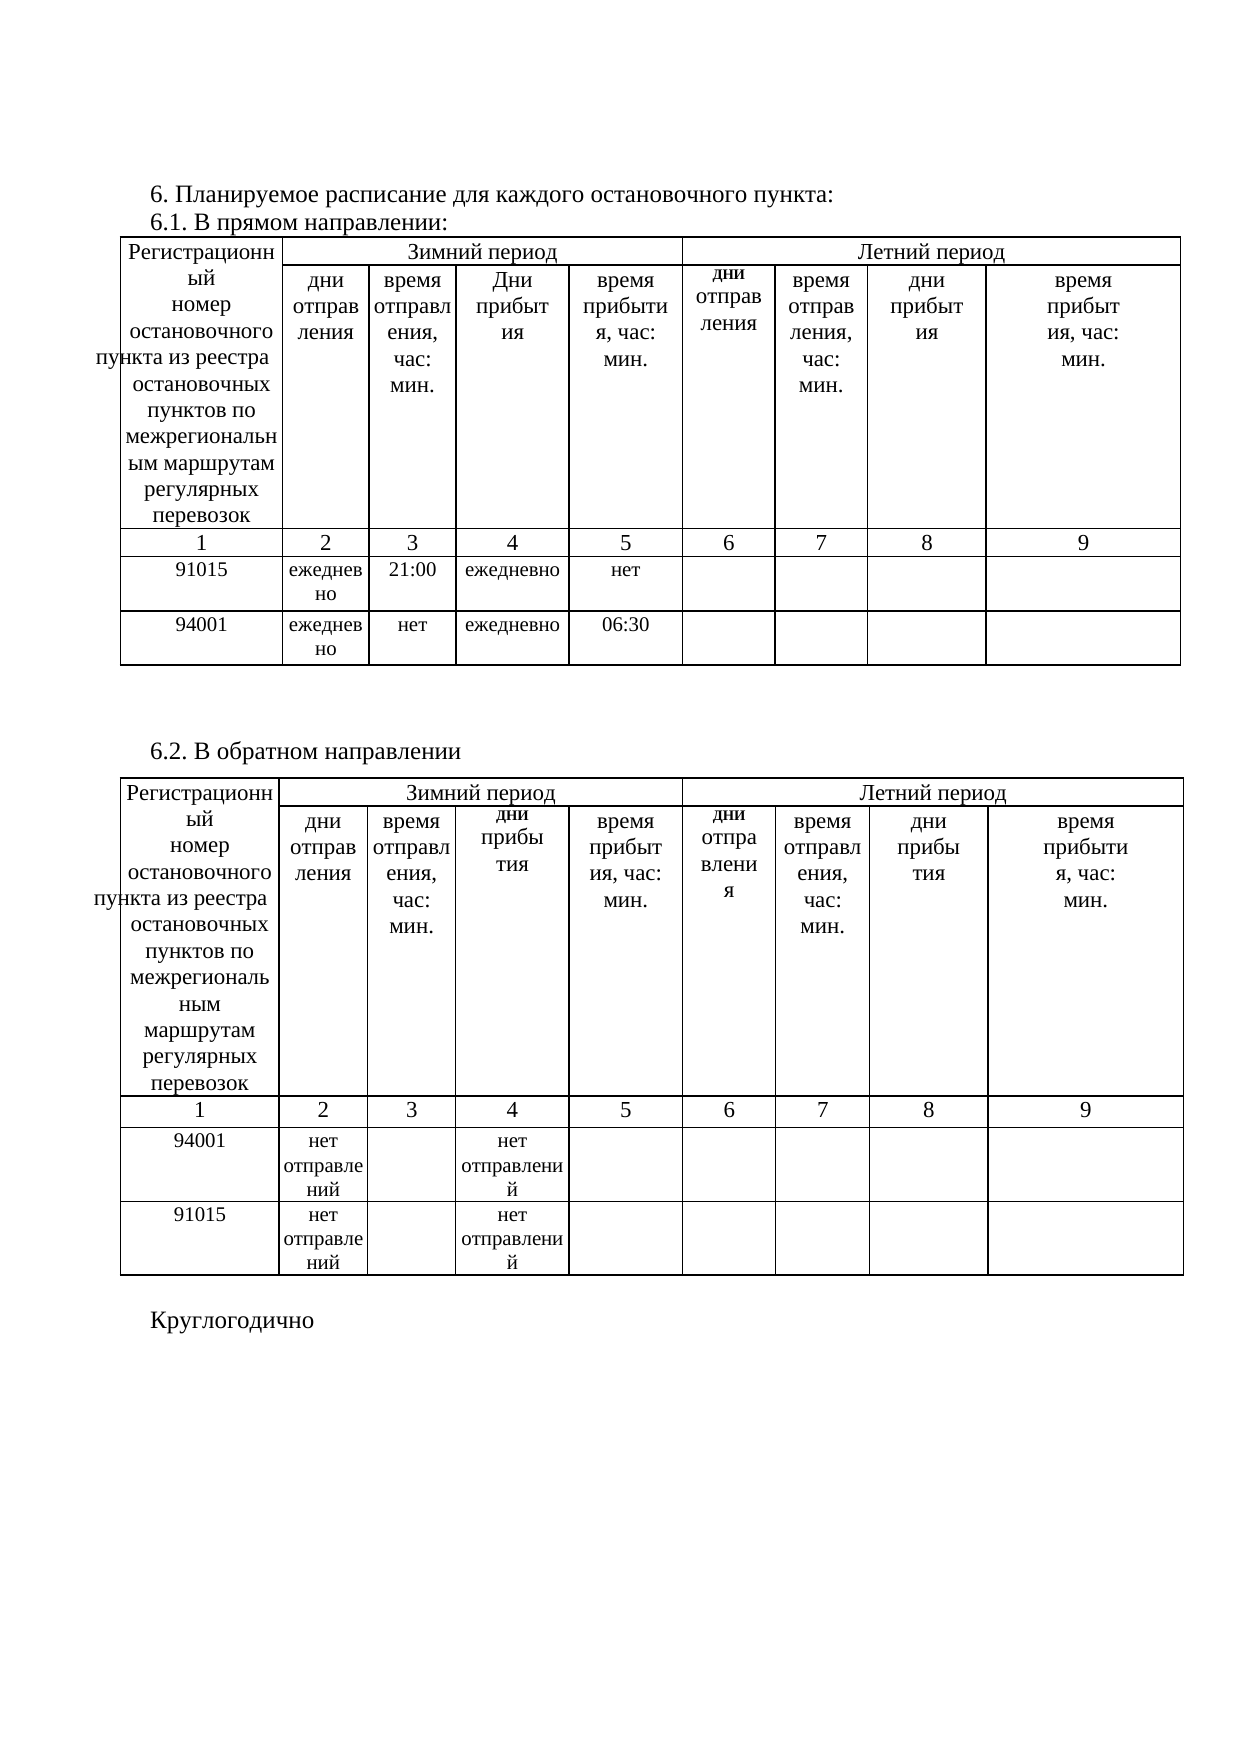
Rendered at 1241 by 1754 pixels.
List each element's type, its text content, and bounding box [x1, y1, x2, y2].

table_cell нет отправлений [456, 1202, 568, 1274]
table_header Летний период [683, 238, 1180, 264]
table_cell время прибыти я, час: мин. [989, 807, 1183, 1095]
table_cell [683, 1128, 775, 1201]
table_cell 91015 [121, 1202, 278, 1274]
table_cell 3 [370, 529, 455, 556]
table_header Зимний период [283, 238, 682, 264]
table_cell [868, 557, 985, 610]
table_cell [868, 612, 985, 664]
table_cell 8 [868, 529, 985, 556]
text 6. Планируемое расписание для каждого остановочного пункта: [150, 179, 1090, 207]
table_cell 2 [283, 529, 368, 556]
table_cell 9 [987, 529, 1180, 556]
table_header Регистрационный номер остановочного пункта из реестра остановочных пунктов по межрегиональным маршрутам регулярных перевозок [121, 779, 278, 1095]
table_cell нет отправлений [280, 1202, 367, 1274]
table_cell нет отправлений [280, 1128, 367, 1201]
table_cell 94001 [121, 612, 282, 664]
table_cell 5 [570, 529, 682, 556]
table_cell Дни прибыт ия [457, 266, 568, 528]
table_cell ДНИ отпра влени я [683, 807, 775, 1095]
table_cell [776, 557, 867, 610]
table_cell 9 [989, 1097, 1183, 1127]
table_cell [987, 612, 1180, 664]
table_cell [987, 557, 1180, 610]
table_cell дни прибыт ия [868, 266, 985, 528]
table_cell ДНИ отправ ления [683, 266, 774, 528]
table_cell 8 [870, 1097, 987, 1127]
table_cell 21:00 [370, 557, 455, 610]
table_cell 91015 [121, 557, 282, 610]
table_header Летний период [683, 779, 1183, 805]
table_header Регистрационный номер остановочного пункта из реестра остановочных пунктов по межрегиональным маршрутам регулярных перевозок [121, 238, 282, 528]
table_cell 7 [776, 1097, 869, 1127]
text 6.1. В прямом направлении: [150, 207, 1090, 236]
table_cell [776, 1202, 869, 1274]
table_cell ежедневно [457, 612, 568, 664]
table_cell [989, 1202, 1183, 1274]
table_cell ежедневно [283, 557, 368, 610]
text 6.2. В обратном направлении [150, 736, 1090, 765]
table_cell 5 [570, 1097, 682, 1127]
table_cell время прибыти я, час: мин. [570, 266, 682, 528]
table_cell [870, 1202, 987, 1274]
table_cell 6 [683, 529, 774, 556]
table_cell 4 [457, 529, 568, 556]
table_cell 1 [121, 529, 282, 556]
table_cell дни прибы тия [870, 807, 987, 1095]
table_header Зимний период [280, 779, 682, 805]
table_cell время отправ ления, час: мин. [776, 266, 867, 528]
table_cell [776, 1128, 869, 1201]
table_cell 6 [683, 1097, 775, 1127]
text Круглогодично [150, 1305, 1090, 1333]
table_cell 7 [776, 529, 867, 556]
table_cell время отправл ения, час: мин. [776, 807, 869, 1095]
table_cell ДНИ прибы тия [456, 807, 568, 1095]
table_cell нет отправлений [456, 1128, 568, 1201]
table_cell 3 [368, 1097, 455, 1127]
table_cell время прибыт ия, час: мин. [987, 266, 1180, 528]
table_cell [776, 612, 867, 664]
table_cell [683, 557, 774, 610]
table_cell [870, 1128, 987, 1201]
table_cell 06:30 [570, 612, 682, 664]
table_cell [368, 1128, 455, 1201]
table_cell [989, 1128, 1183, 1201]
table_cell [570, 1128, 682, 1201]
table_cell ежедневно [457, 557, 568, 610]
table_cell 2 [280, 1097, 367, 1127]
table_cell нет [570, 557, 682, 610]
table_cell [368, 1202, 455, 1274]
table_cell ежедневно [283, 612, 368, 664]
table_cell 1 [121, 1097, 278, 1127]
table_cell дни отправ ления [283, 266, 368, 528]
table_cell нет [370, 612, 455, 664]
table_cell время отправл ения, час: мин. [370, 266, 455, 528]
table_cell 94001 [121, 1128, 278, 1201]
table_cell время прибыт ия, час: мин. [570, 807, 682, 1095]
table_cell 4 [456, 1097, 568, 1127]
table_cell [570, 1202, 682, 1274]
table_cell [683, 1202, 775, 1274]
table_cell дни отправ ления [280, 807, 367, 1095]
table_cell [683, 612, 774, 664]
table_cell время отправл ения, час: мин. [368, 807, 455, 1095]
